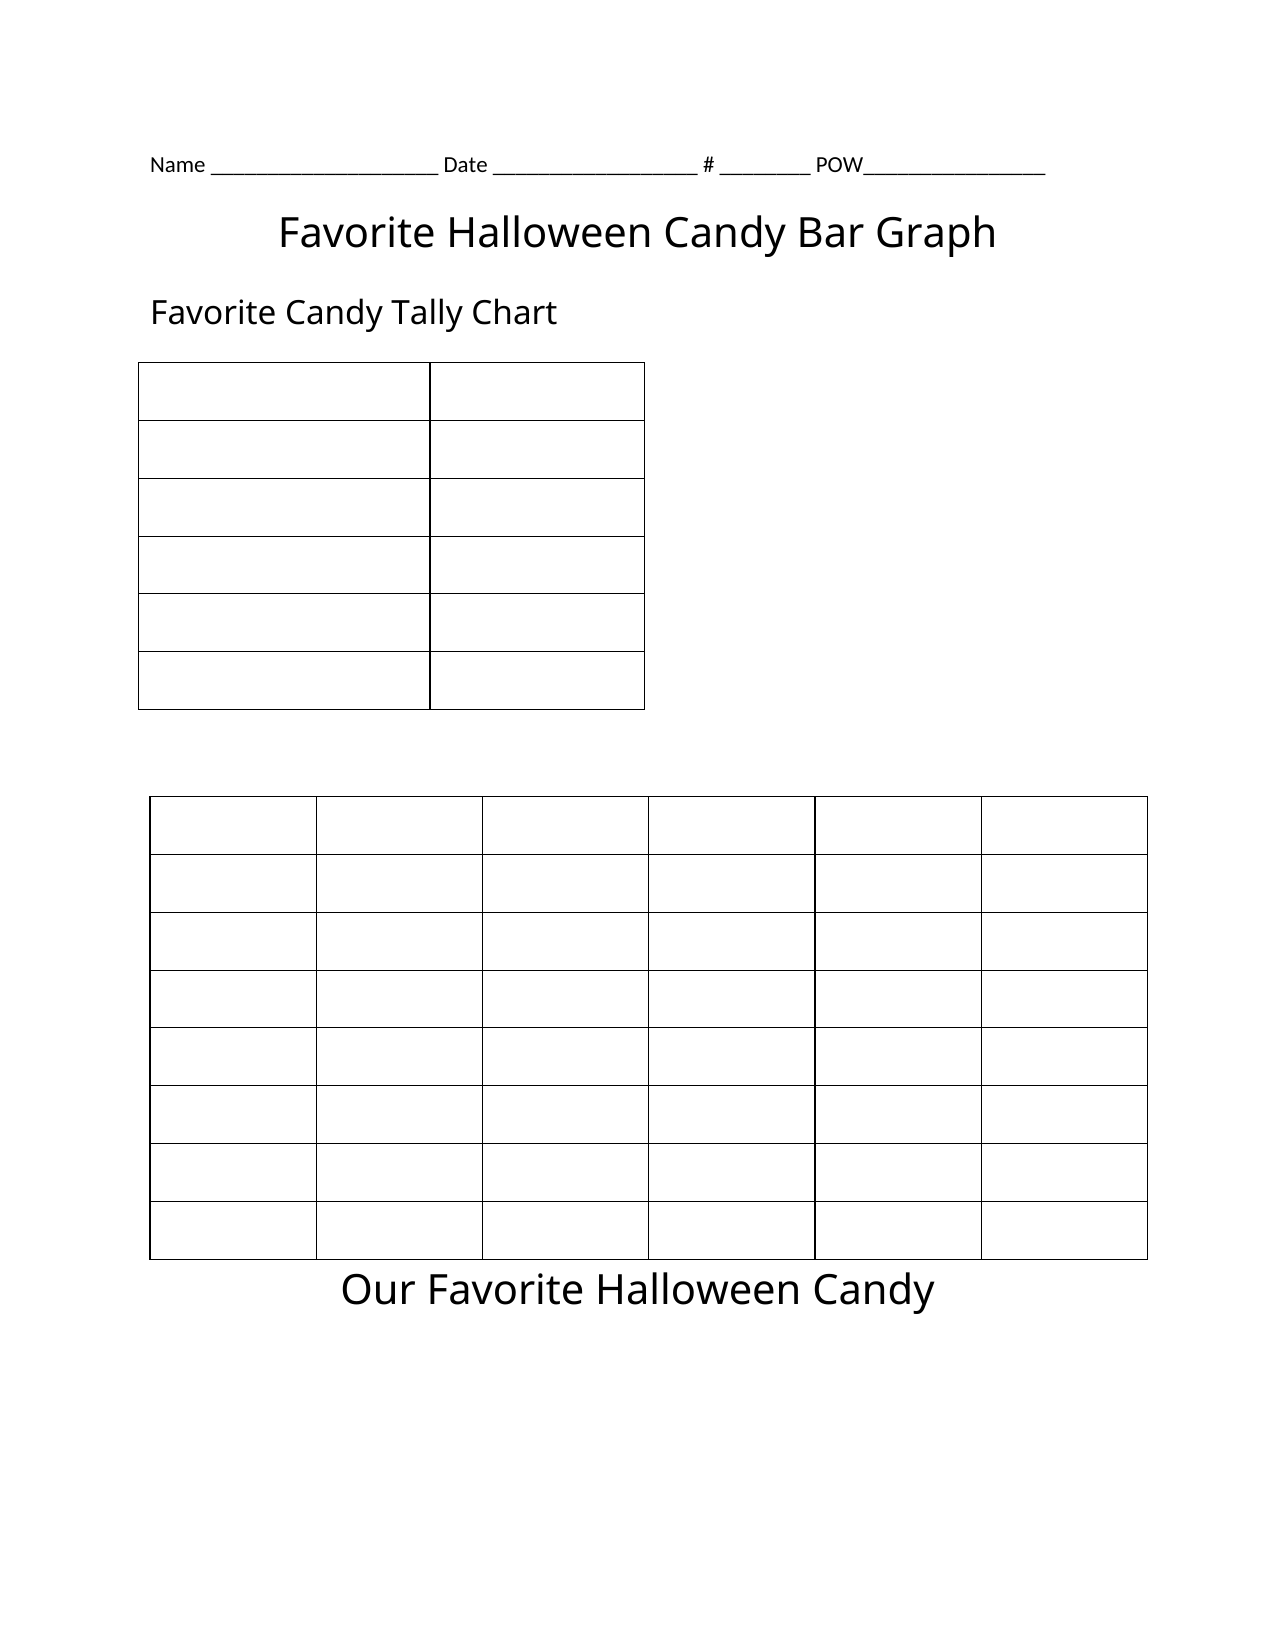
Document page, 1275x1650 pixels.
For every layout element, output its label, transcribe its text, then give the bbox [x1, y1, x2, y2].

table_cell [317, 971, 482, 1027]
table_cell [816, 971, 981, 1027]
table_cell [982, 1086, 1147, 1143]
table_cell [816, 1144, 981, 1201]
table_header [139, 363, 429, 420]
table_header [431, 363, 644, 420]
table_header [649, 797, 814, 854]
table_cell [982, 913, 1147, 969]
table_header [317, 797, 482, 854]
table_header [483, 797, 648, 854]
table_cell [151, 913, 316, 969]
table_cell [649, 1202, 814, 1258]
table_cell [151, 1144, 316, 1201]
table_cell [649, 855, 814, 912]
table_cell [816, 913, 981, 969]
table_cell [317, 1028, 482, 1085]
table_cell [816, 1086, 981, 1143]
table_cell [982, 971, 1147, 1027]
table_cell [139, 652, 429, 709]
table_cell [151, 1202, 316, 1258]
table_cell [982, 1028, 1147, 1085]
table_cell [317, 1144, 482, 1201]
table_header [151, 797, 316, 854]
table_cell [483, 913, 648, 969]
table_cell [151, 855, 316, 912]
table_cell [982, 1144, 1147, 1201]
table_cell [483, 855, 648, 912]
table_cell [431, 479, 644, 536]
table_cell [317, 1086, 482, 1143]
table_cell [483, 1202, 648, 1258]
table_cell [649, 1086, 814, 1143]
table_cell [816, 1028, 981, 1085]
table_cell [649, 913, 814, 969]
text Name ____________________ Date __________________ # ________ POW________________ [150, 150, 1125, 178]
table_cell [483, 1028, 648, 1085]
table_cell [317, 913, 482, 969]
table_cell [431, 421, 644, 478]
table_cell [151, 1028, 316, 1085]
text Favorite Candy Tally Chart [150, 289, 1125, 334]
table_cell [431, 537, 644, 593]
table_cell [982, 1202, 1147, 1258]
table_cell [139, 479, 429, 536]
table_cell [317, 855, 482, 912]
table_cell [649, 971, 814, 1027]
table_cell [139, 421, 429, 478]
table_cell [431, 652, 644, 709]
table_cell [483, 1144, 648, 1201]
table_header [982, 797, 1147, 854]
table_header [816, 797, 981, 854]
table_cell [431, 594, 644, 651]
table_cell [816, 1202, 981, 1258]
text Favorite Halloween Candy Bar Graph [150, 203, 1125, 260]
table_cell [649, 1144, 814, 1201]
table_cell [151, 971, 316, 1027]
table_cell [982, 855, 1147, 912]
table_cell [317, 1202, 482, 1258]
table_cell [649, 1028, 814, 1085]
table_cell [139, 594, 429, 651]
table_cell [816, 855, 981, 912]
table_cell [483, 1086, 648, 1143]
table_cell [483, 971, 648, 1027]
table_cell [139, 537, 429, 593]
text Our Favorite Halloween Candy [150, 1260, 1125, 1316]
table_cell [151, 1086, 316, 1143]
